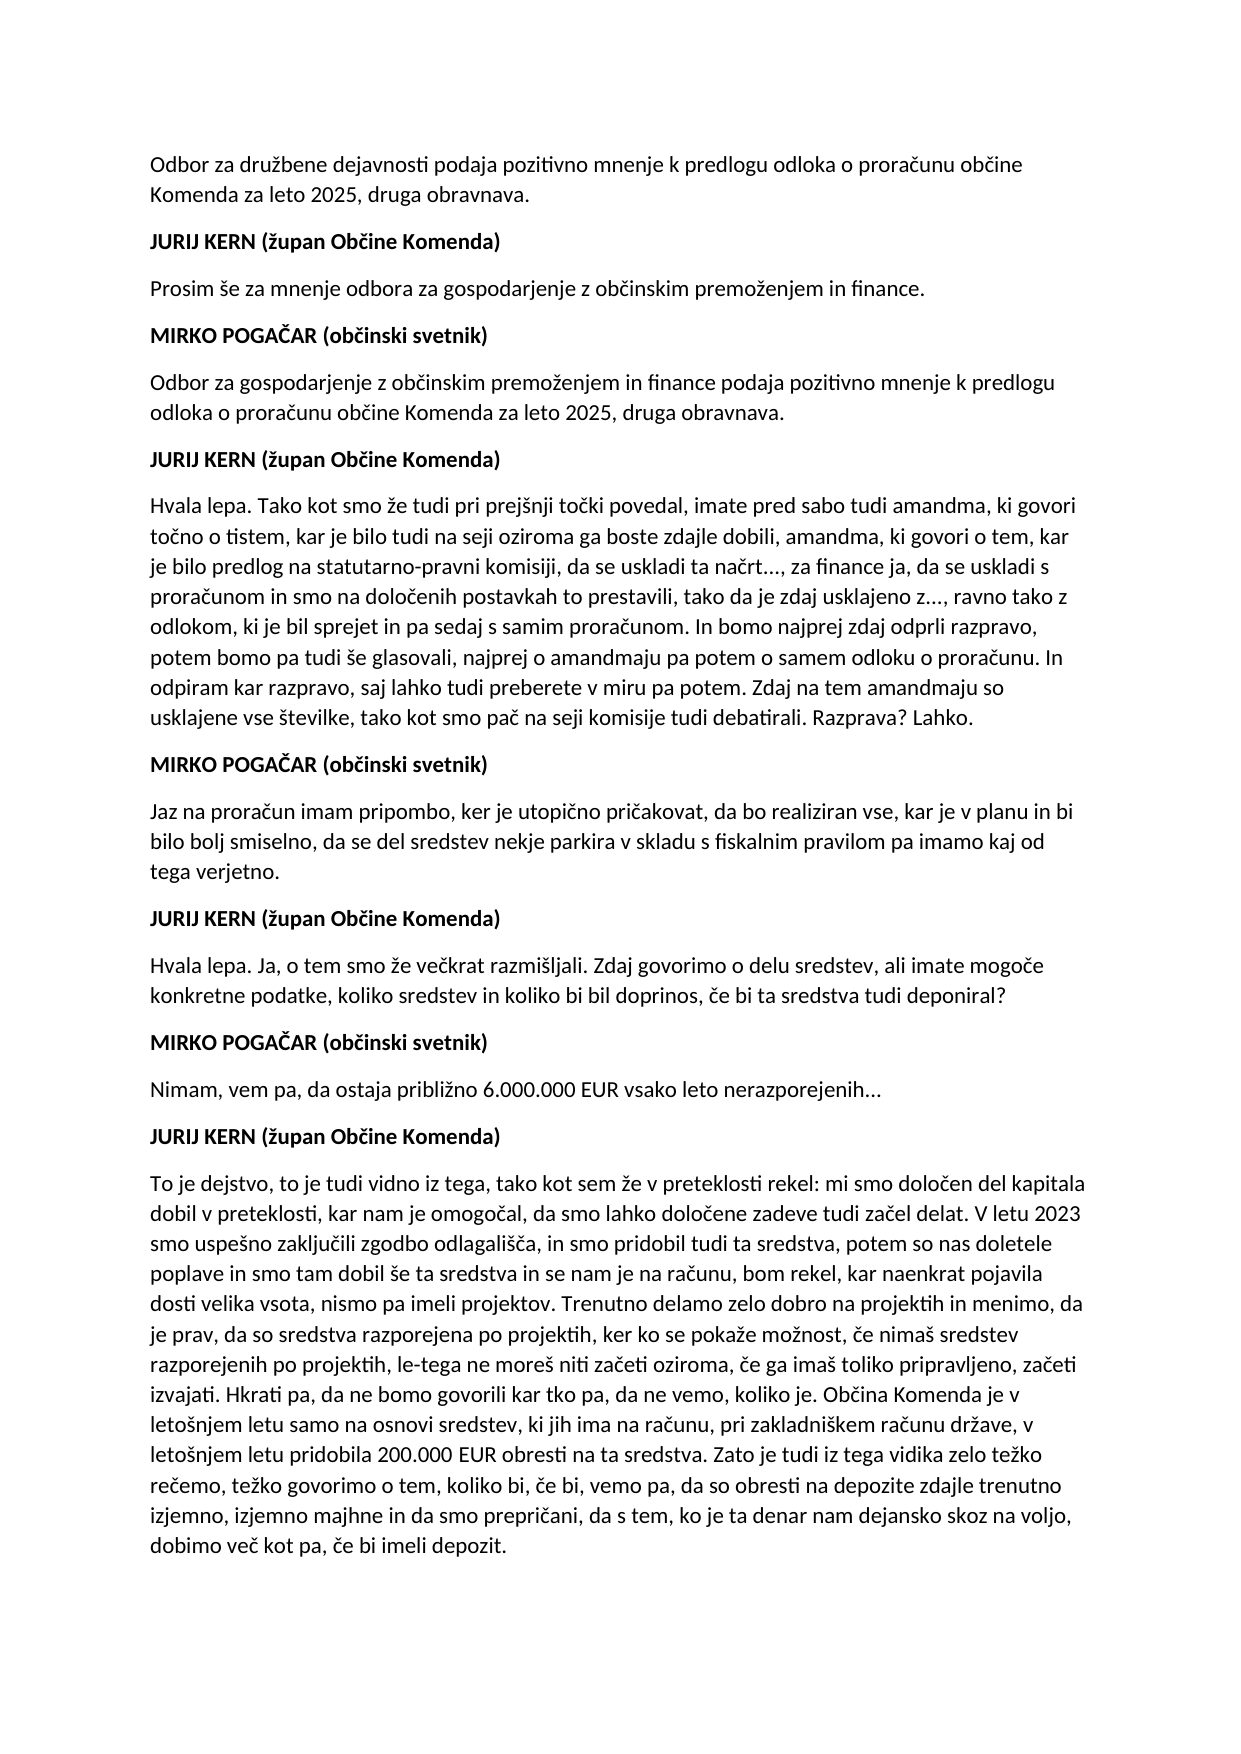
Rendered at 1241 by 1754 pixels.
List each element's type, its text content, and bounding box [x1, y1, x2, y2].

text JURIJ KERN (župan Občine Komenda) [150, 904, 1090, 932]
text Jaz na proračun imam pripombo, ker je utopično pričakovat, da bo realiziran vse, kar je v planu in bi bilo bolj smiselno, da se del sredstev nekje parkira v skladu s fiskalnim pravilom pa imamo kaj od tega verjetno. [150, 797, 1090, 885]
text JURIJ KERN (župan Občine Komenda) [150, 1122, 1090, 1150]
text Hvala lepa. Ja, o tem smo že večkrat razmišljali. Zdaj govorimo o delu sredstev, ali imate mogoče konkretne podatke, koliko sredstev in koliko bi bil doprinos, če bi ta sredstva tudi deponiral? [150, 951, 1090, 1009]
text MIRKO POGAČAR (občinski svetnik) [150, 750, 1090, 778]
text MIRKO POGAČAR (občinski svetnik) [150, 321, 1090, 349]
text To je dejstvo, to je tudi vidno iz tega, tako kot sem že v preteklosti rekel: mi smo določen del kapitala dobil v preteklosti, kar nam je omogočal, da smo lahko določene zadeve tudi začel delat. V letu 2023 smo uspešno zaključili zgodbo odlagališča, in smo pridobil tudi ta sredstva, potem so nas doletele poplave in smo tam dobil še ta sredstva in se nam je na računu, bom rekel, kar naenkrat pojavila dosti velika vsota, nismo pa imeli projektov. Trenutno delamo zelo dobro na projektih in menimo, da je prav, da so sredstva razporejena po projektih, ker ko se pokaže možnost, če nimaš sredstev razporejenih po projektih, le-tega ne moreš niti začeti oziroma, če ga imaš toliko pripravljeno, začeti izvajati. Hkrati pa, da ne bomo govorili kar tko pa, da ne vemo, koliko je. Občina Komenda je v letošnjem letu samo na osnovi sredstev, ki jih ima na računu, pri zakladniškem računu države, v letošnjem letu pridobila 200.000 EUR obresti na ta sredstva. Zato je tudi iz tega vidika zelo težko rečemo, težko govorimo o tem, koliko bi, če bi, vemo pa, da so obresti na depozite zdajle trenutno izjemno, izjemno majhne in da smo prepričani, da s tem, ko je ta denar nam dejansko skoz na voljo, dobimo več kot pa, če bi imeli depozit. [150, 1169, 1090, 1559]
text Odbor za družbene dejavnosti podaja pozitivno mnenje k predlogu odloka o proračunu občine Komenda za leto 2025, druga obravnava. [150, 150, 1090, 208]
text Hvala lepa. Tako kot smo že tudi pri prejšnji točki povedal, imate pred sabo tudi amandma, ki govori točno o tistem, kar je bilo tudi na seji oziroma ga boste zdajle dobili, amandma, ki govori o tem, kar je bilo predlog na statutarno-pravni komisiji, da se uskladi ta načrt..., za finance ja, da se uskladi s proračunom in smo na določenih postavkah to prestavili, tako da je zdaj usklajeno z..., ravno tako z odlokom, ki je bil sprejet in pa sedaj s samim proračunom. In bomo najprej zdaj odprli razpravo, potem bomo pa tudi še glasovali, najprej o amandmaju pa potem o samem odloku o proračunu. In odpiram kar razpravo, saj lahko tudi preberete v miru pa potem. Zdaj na tem amandmaju so usklajene vse številke, tako kot smo pač na seji komisije tudi debatirali. Razprava? Lahko. [150, 492, 1090, 731]
text Nimam, vem pa, da ostaja približno 6.000.000 EUR vsako leto nerazporejenih... [150, 1075, 1090, 1103]
text JURIJ KERN (župan Občine Komenda) [150, 227, 1090, 255]
text Prosim še za mnenje odbora za gospodarjenje z občinskim premoženjem in finance. [150, 274, 1090, 302]
text JURIJ KERN (župan Občine Komenda) [150, 445, 1090, 473]
text MIRKO POGAČAR (občinski svetnik) [150, 1028, 1090, 1056]
text Odbor za gospodarjenje z občinskim premoženjem in finance podaja pozitivno mnenje k predlogu odloka o proračunu občine Komenda za leto 2025, druga obravnava. [150, 368, 1090, 426]
